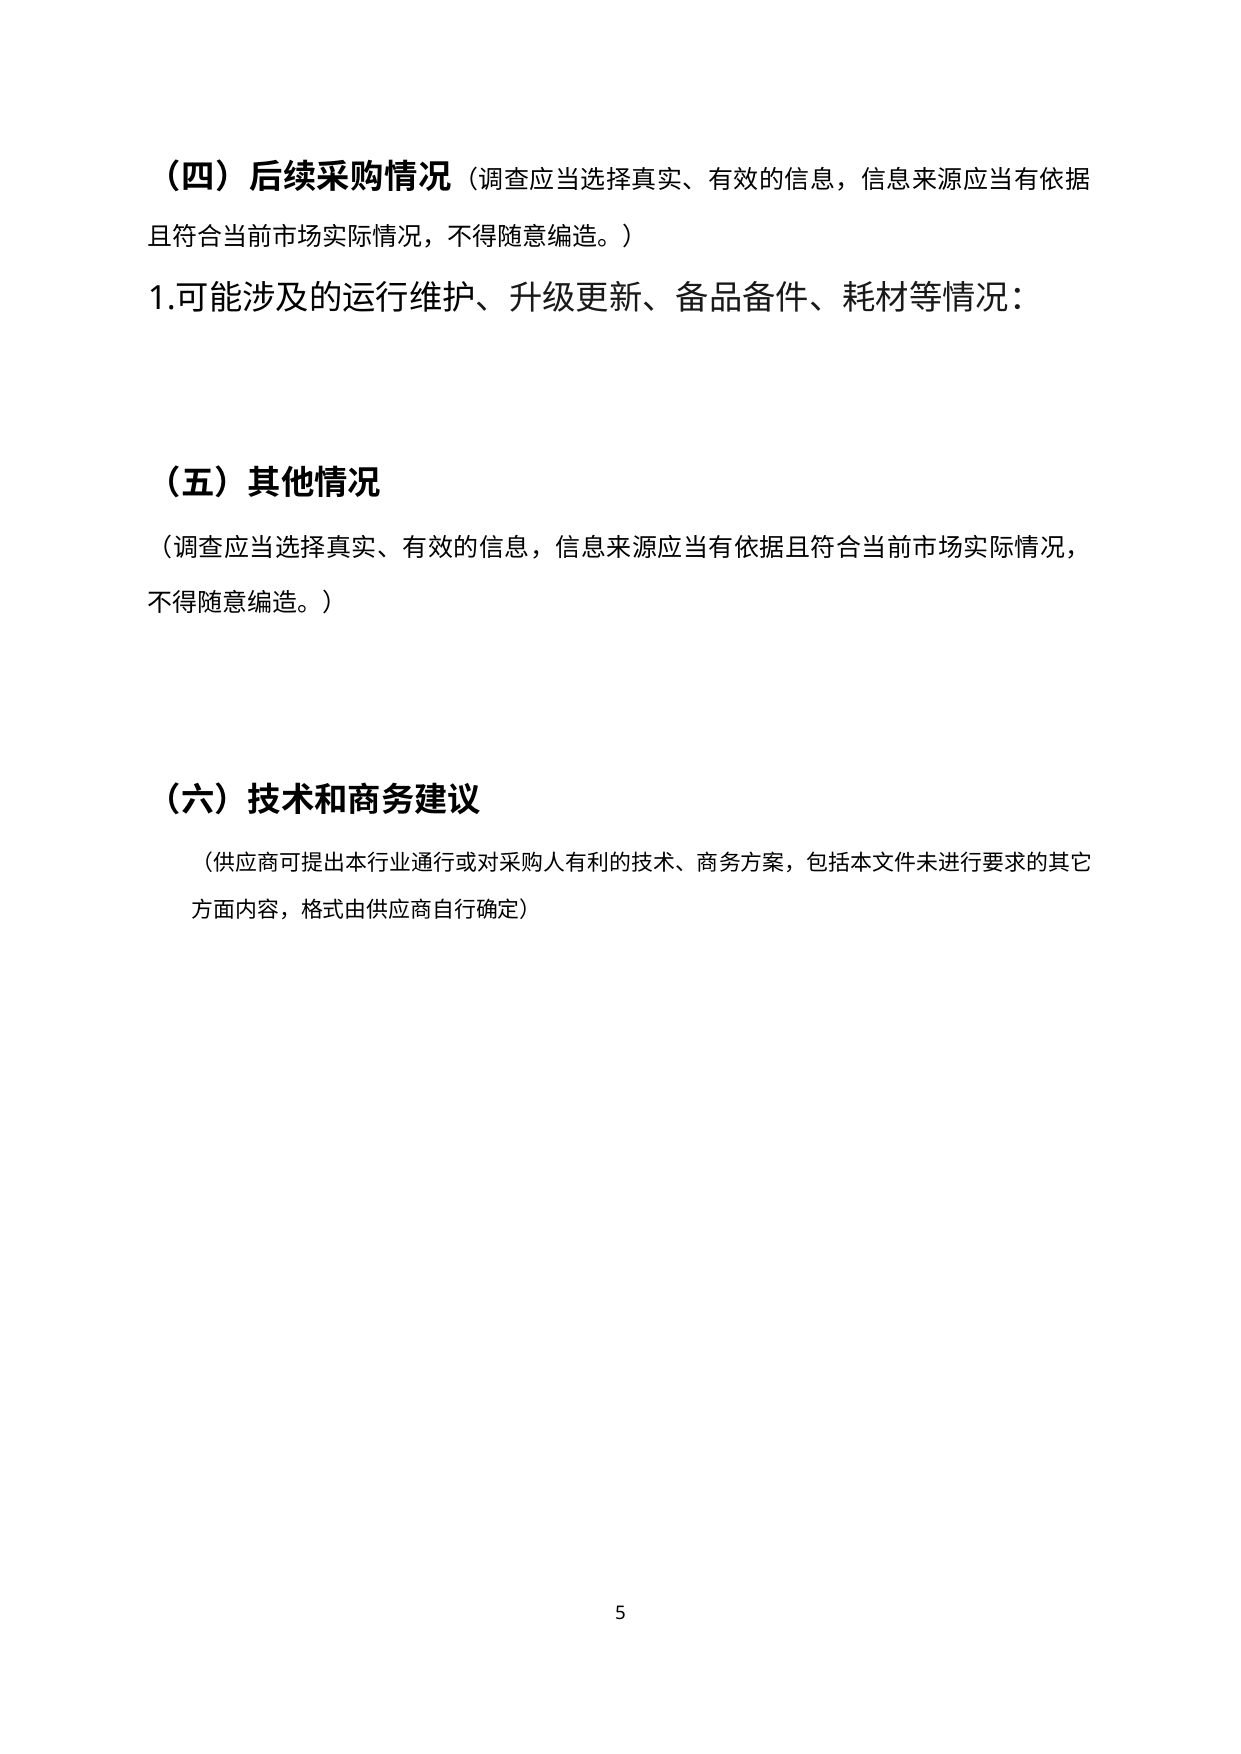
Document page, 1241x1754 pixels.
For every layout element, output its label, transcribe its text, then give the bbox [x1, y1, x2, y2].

text （四）后续采购情况（调查应当选择真实、有效的信息，信息来源应当有依据且符合当前市场实际情况，不得随意编造。） [148, 150, 1093, 253]
text （供应商可提出本行业通行或对采购人有利的技术、商务方案，包括本文件未进行要求的其它方面内容，格式由供应商自行确定） [191, 845, 1093, 924]
text 1.可能涉及的运行维护、升级更新、备品备件、耗材等情况： [148, 271, 1093, 319]
list （调查应当选择真实、有效的信息，信息来源应当有依据且符合当前市场实际情况，不得随意编造。） [148, 528, 1093, 618]
list 其他情况 [148, 455, 1093, 504]
text （六）技术和商务建议 [148, 773, 1093, 821]
